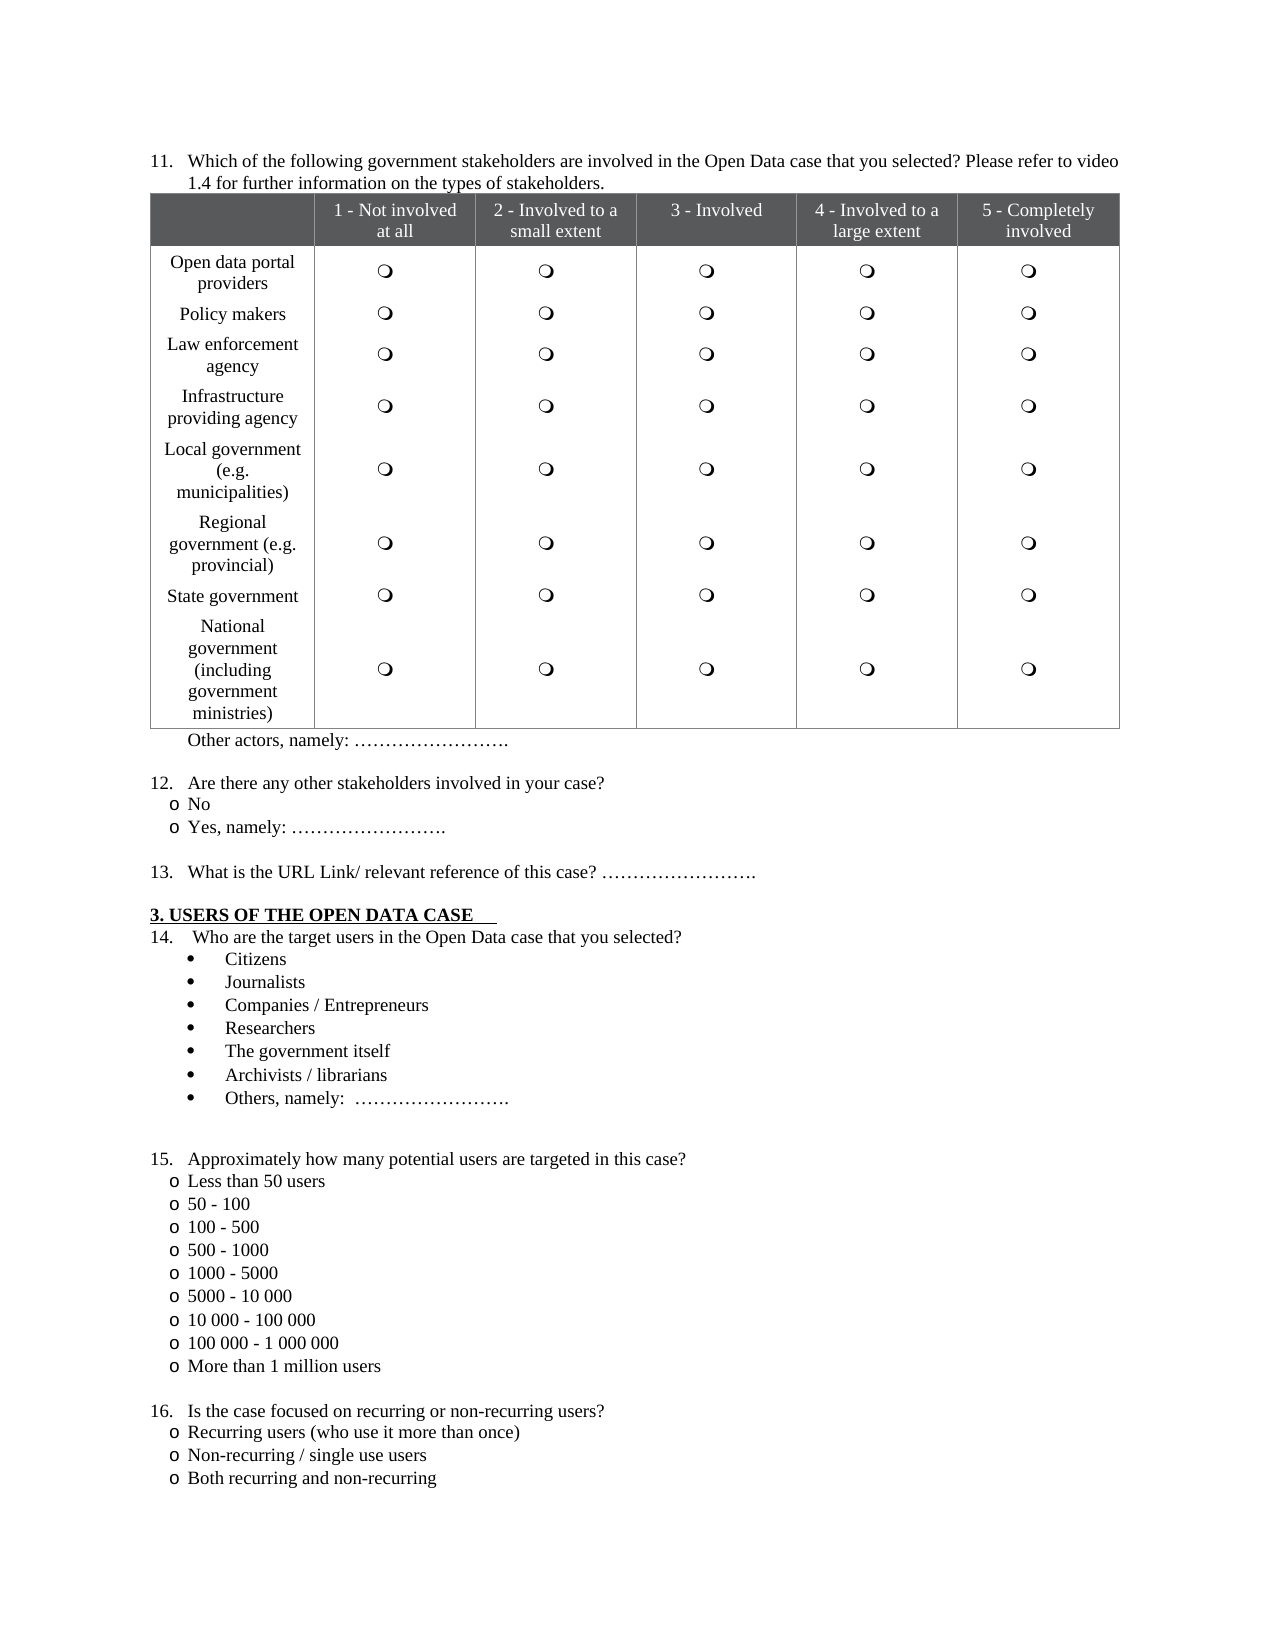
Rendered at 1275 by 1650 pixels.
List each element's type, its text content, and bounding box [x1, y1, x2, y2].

list Who are the target users in the Open Data case that you selected? [150, 926, 1125, 947]
table_cell [315, 246, 475, 298]
table_cell [958, 580, 1119, 611]
table_cell [637, 381, 796, 433]
table_cell [637, 580, 796, 611]
table_cell [476, 580, 636, 611]
table_cell [315, 580, 475, 611]
table_cell [797, 329, 957, 381]
table_cell [797, 298, 957, 329]
table_cell Policy makers [151, 298, 314, 329]
table_cell [637, 298, 796, 329]
table_cell Law enforcement agency [151, 329, 314, 381]
table_cell [315, 611, 475, 728]
table_cell [637, 329, 796, 381]
table_cell [797, 507, 957, 580]
table_cell Infrastructure providing agency [151, 381, 314, 433]
table_cell [476, 246, 636, 298]
table_cell [958, 246, 1119, 298]
table_header 5 - Completely involved [958, 194, 1119, 246]
table_cell [637, 433, 796, 507]
table_cell [958, 507, 1119, 580]
list Are there any other stakeholders involved in your case? [150, 772, 1125, 793]
table_header [151, 194, 314, 246]
list Is the case focused on recurring or non-recurring users? [150, 1399, 1125, 1421]
list 5000 - 10 000 [169, 1285, 1125, 1308]
table_cell [797, 433, 957, 507]
list Others, namely: ……………………. [187, 1087, 1125, 1108]
list 10 000 - 100 000 [169, 1308, 1125, 1332]
table_cell [476, 507, 636, 580]
table_cell [315, 507, 475, 580]
table_cell National government (including government ministries) [151, 611, 314, 728]
table_cell [637, 246, 796, 298]
list Less than 50 users [169, 1170, 1125, 1193]
table_cell [315, 433, 475, 507]
list 1000 - 5000 [169, 1262, 1125, 1285]
table_header 2 - Involved to a small extent [476, 194, 636, 246]
table_cell [476, 433, 636, 507]
list 100 - 500 [169, 1216, 1125, 1239]
table_cell [476, 298, 636, 329]
list What is the URL Link/ relevant reference of this case? ……………………. [150, 861, 1125, 883]
table_header 1 - Not involved at all [315, 194, 475, 246]
table_cell [958, 298, 1119, 329]
table_cell [315, 381, 475, 433]
list Recurring users (who use it more than once) [169, 1421, 1125, 1444]
table_cell [797, 611, 957, 728]
table_cell [476, 381, 636, 433]
list 500 - 1000 [169, 1239, 1125, 1262]
table_cell Open data portal providers [151, 246, 314, 298]
table_cell [797, 381, 957, 433]
list Yes, namely: ……………………. [169, 816, 1125, 839]
list 50 - 100 [169, 1193, 1125, 1216]
table_cell [958, 381, 1119, 433]
list No [169, 793, 1125, 816]
table_cell Local government (e.g. municipalities) [151, 433, 314, 507]
table_cell [637, 611, 796, 728]
table_cell [958, 433, 1119, 507]
list Archivists / librarians [187, 1063, 1125, 1085]
list Both recurring and non-recurring [169, 1467, 1125, 1490]
list Researchers [187, 1017, 1125, 1039]
list Companies / Entrepreneurs [187, 994, 1125, 1015]
list Approximately how many potential users are targeted in this case? [150, 1148, 1125, 1170]
table_cell [958, 611, 1119, 728]
list Non-recurring / single use users [169, 1444, 1125, 1467]
list 100 000 - 1 000 000 [169, 1332, 1125, 1355]
table_cell [315, 329, 475, 381]
list The government itself [187, 1040, 1125, 1062]
table_header 3 - Involved [637, 194, 796, 246]
list Which of the following government stakeholders are involved in the Open Data case that you selected? Please refer to video 1.4 for further information on the types of stakeholders. [150, 150, 1125, 193]
table_cell Regional government (e.g. provincial) [151, 507, 314, 580]
table_cell [797, 580, 957, 611]
list More than 1 million users [169, 1355, 1125, 1378]
list Journalists [187, 971, 1125, 992]
table_cell State government [151, 580, 314, 611]
table_cell [637, 507, 796, 580]
table_cell [315, 298, 475, 329]
table_cell [958, 329, 1119, 381]
text 3. USERS OF THE OPEN DATA CASE [150, 904, 1125, 926]
table_header 4 - Involved to a large extent [797, 194, 957, 246]
table_cell [797, 246, 957, 298]
table_cell [476, 329, 636, 381]
list Citizens [187, 947, 1125, 969]
text Other actors, namely: ……………………. [150, 729, 1125, 750]
table_cell [476, 611, 636, 728]
